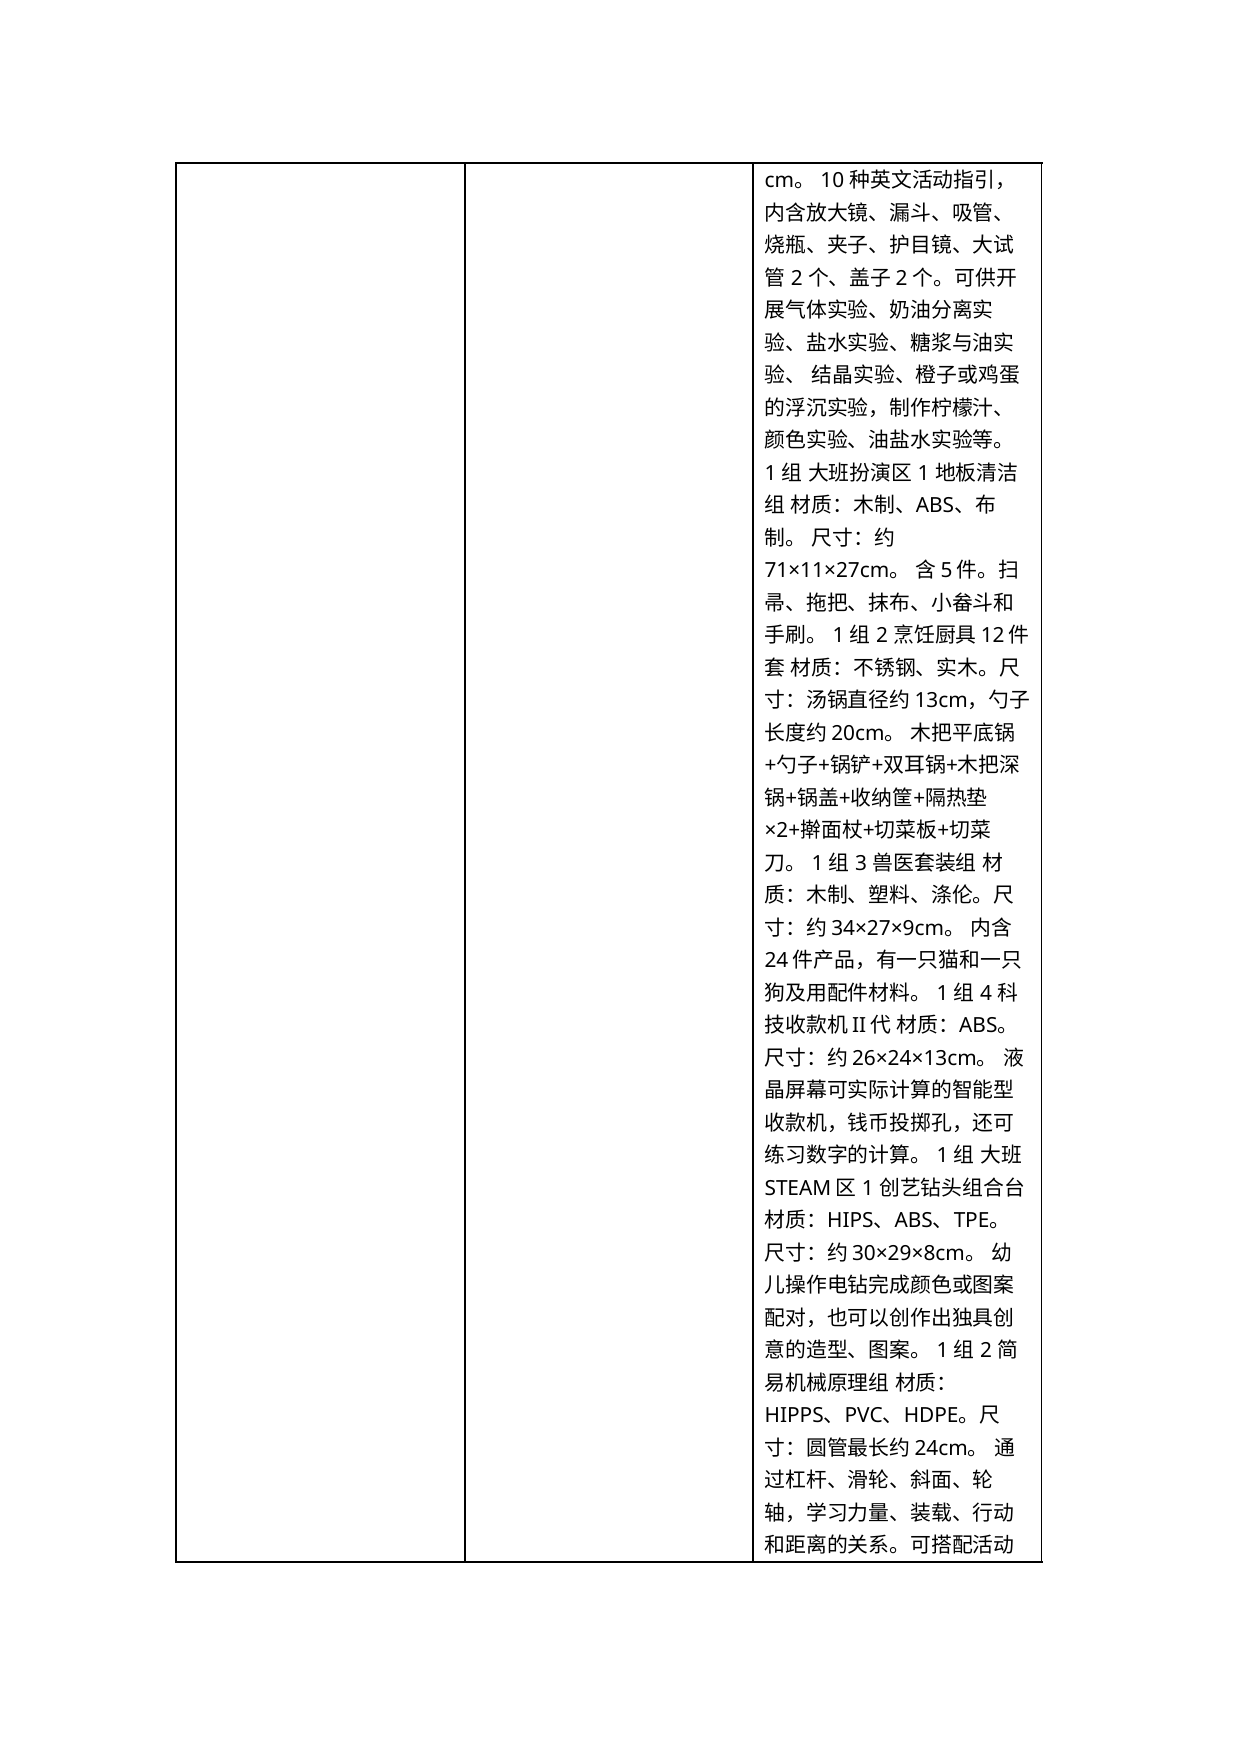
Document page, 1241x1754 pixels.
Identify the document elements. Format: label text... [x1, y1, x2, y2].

table_cell [466, 164, 752, 1561]
table_cell 4 [177, 164, 464, 1561]
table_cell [754, 164, 1041, 1561]
